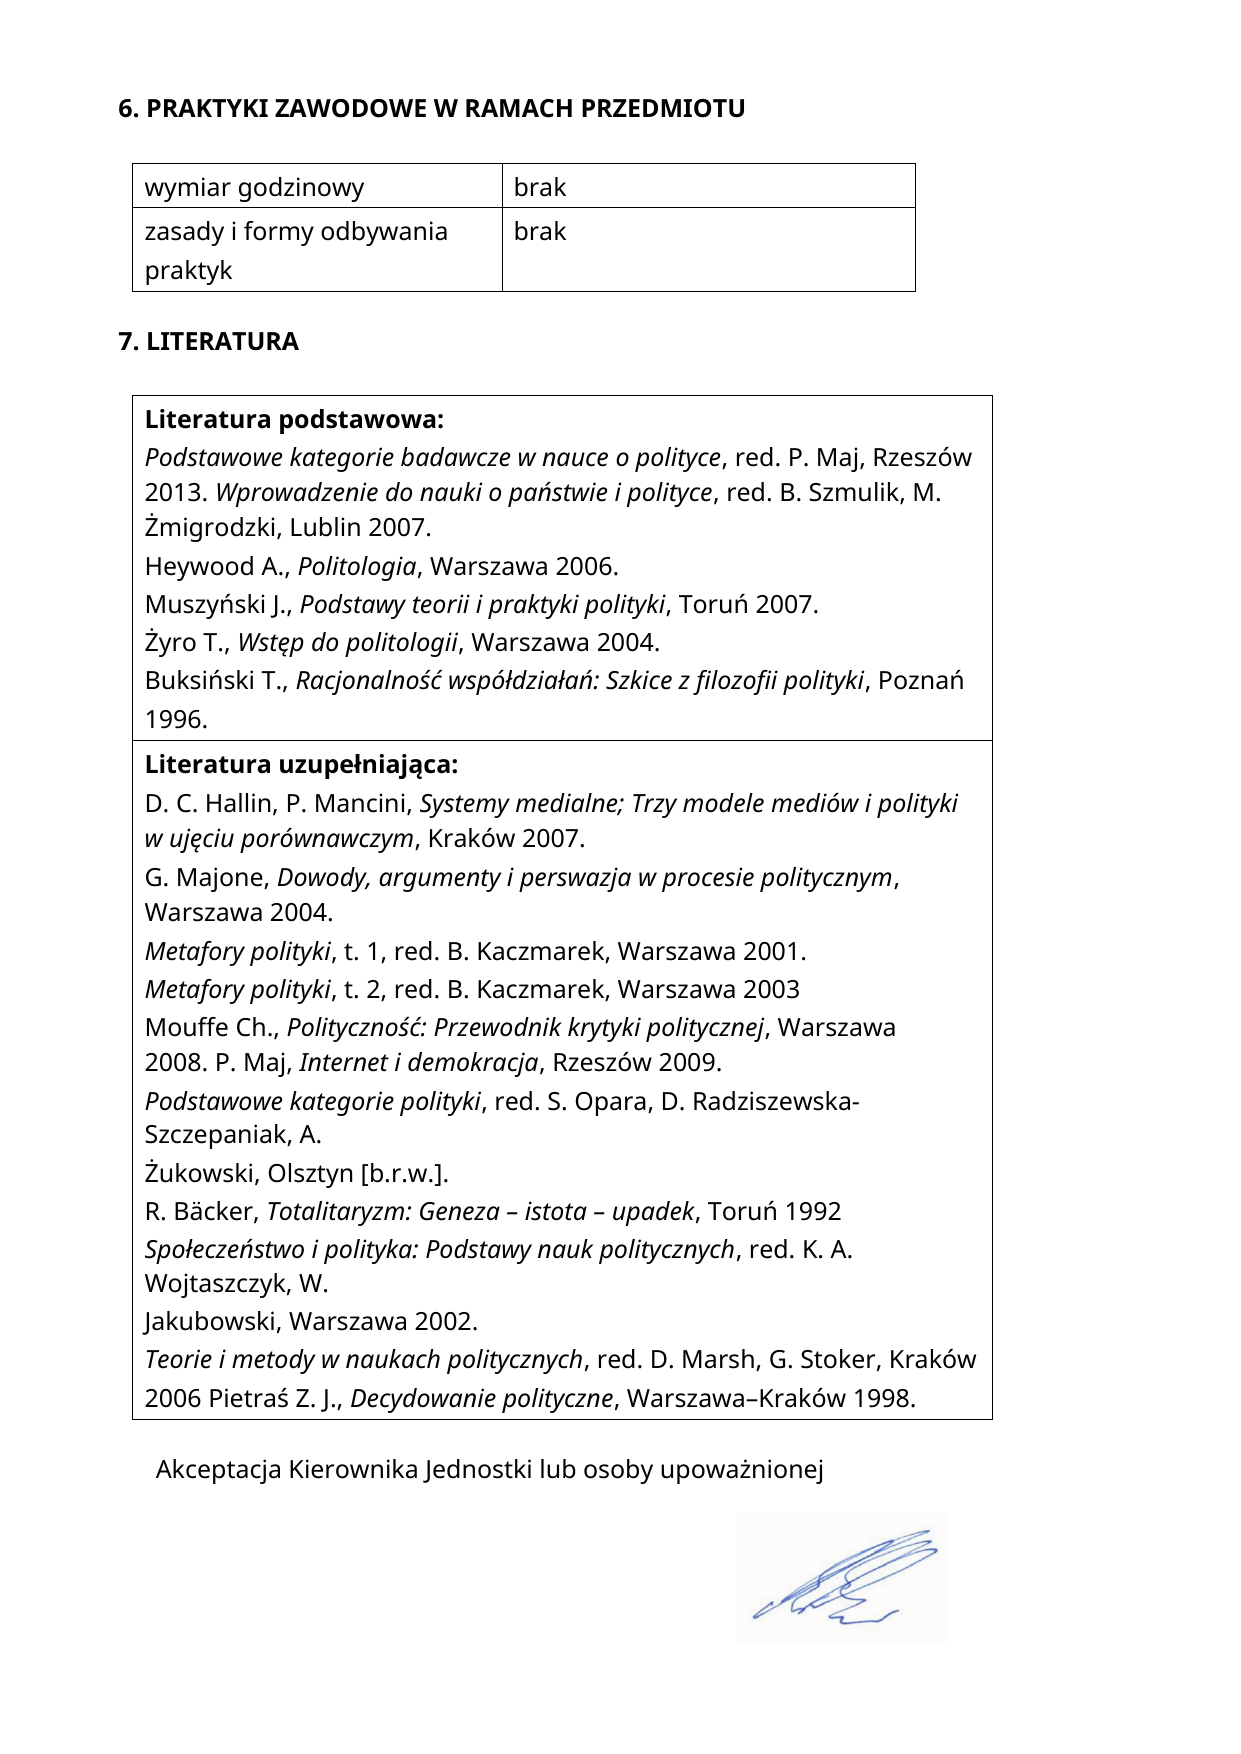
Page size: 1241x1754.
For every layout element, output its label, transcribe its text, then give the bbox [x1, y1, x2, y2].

text Akceptacja Kierownika Jednostki lub osoby upoważnionej [156, 1452, 1124, 1486]
table_cell zasady i formy odbywania praktyk [133, 208, 502, 291]
subtitle 7. LITERATURA [118, 324, 1122, 358]
table_header Literatura podstawowa: Podstawowe kategorie badawcze w nauce o polityce, red. P. Maj, Rzeszów 2013. Wprowadzenie do nauki o państwie i polityce, red. B. Szmulik, M. Żmigrodzki, Lublin 2007. Heywood A., Politologia, Warszawa 2006. Muszyński J., Podstawy teorii i praktyki polityki, Toruń 2007. Żyro T., Wstęp do politologii, Warszawa 2004. Buksiński T., Racjonalność współdziałań: Szkice z filozofii polityki, Poznań 1996. [133, 396, 992, 740]
table_header wymiar godzinowy [133, 164, 502, 207]
picture [735, 1512, 947, 1644]
table_cell brak [503, 208, 915, 291]
subtitle 6. PRAKTYKI ZAWODOWE W RAMACH PRZEDMIOTU [118, 91, 1122, 125]
table_cell Literatura uzupełniająca: D. C. Hallin, P. Mancini, Systemy medialne; Trzy modele mediów i polityki w ujęciu porównawczym, Kraków 2007. G. Majone, Dowody, argumenty i perswazja w procesie politycznym, Warszawa 2004. Metafory polityki, t. 1, red. B. Kaczmarek, Warszawa 2001. Metafory polityki, t. 2, red. B. Kaczmarek, Warszawa 2003 Mouffe Ch., Polityczność: Przewodnik krytyki politycznej, Warszawa 2008. P. Maj, Internet i demokracja, Rzeszów 2009. Podstawowe kategorie polityki, red. S. Opara, D. Radziszewska-Szczepaniak, A. Żukowski, Olsztyn [b.r.w.]. R. Bäcker, Totalitaryzm: Geneza – istota – upadek, Toruń 1992 Społeczeństwo i polityka: Podstawy nauk politycznych, red. K. A. Wojtaszczyk, W. Jakubowski, Warszawa 2002. Teorie i metody w naukach politycznych, red. D. Marsh, G. Stoker, Kraków 2006 Pietraś Z. J., Decydowanie polityczne, Warszawa–Kraków 1998. [133, 741, 992, 1419]
table_header brak [503, 164, 915, 207]
